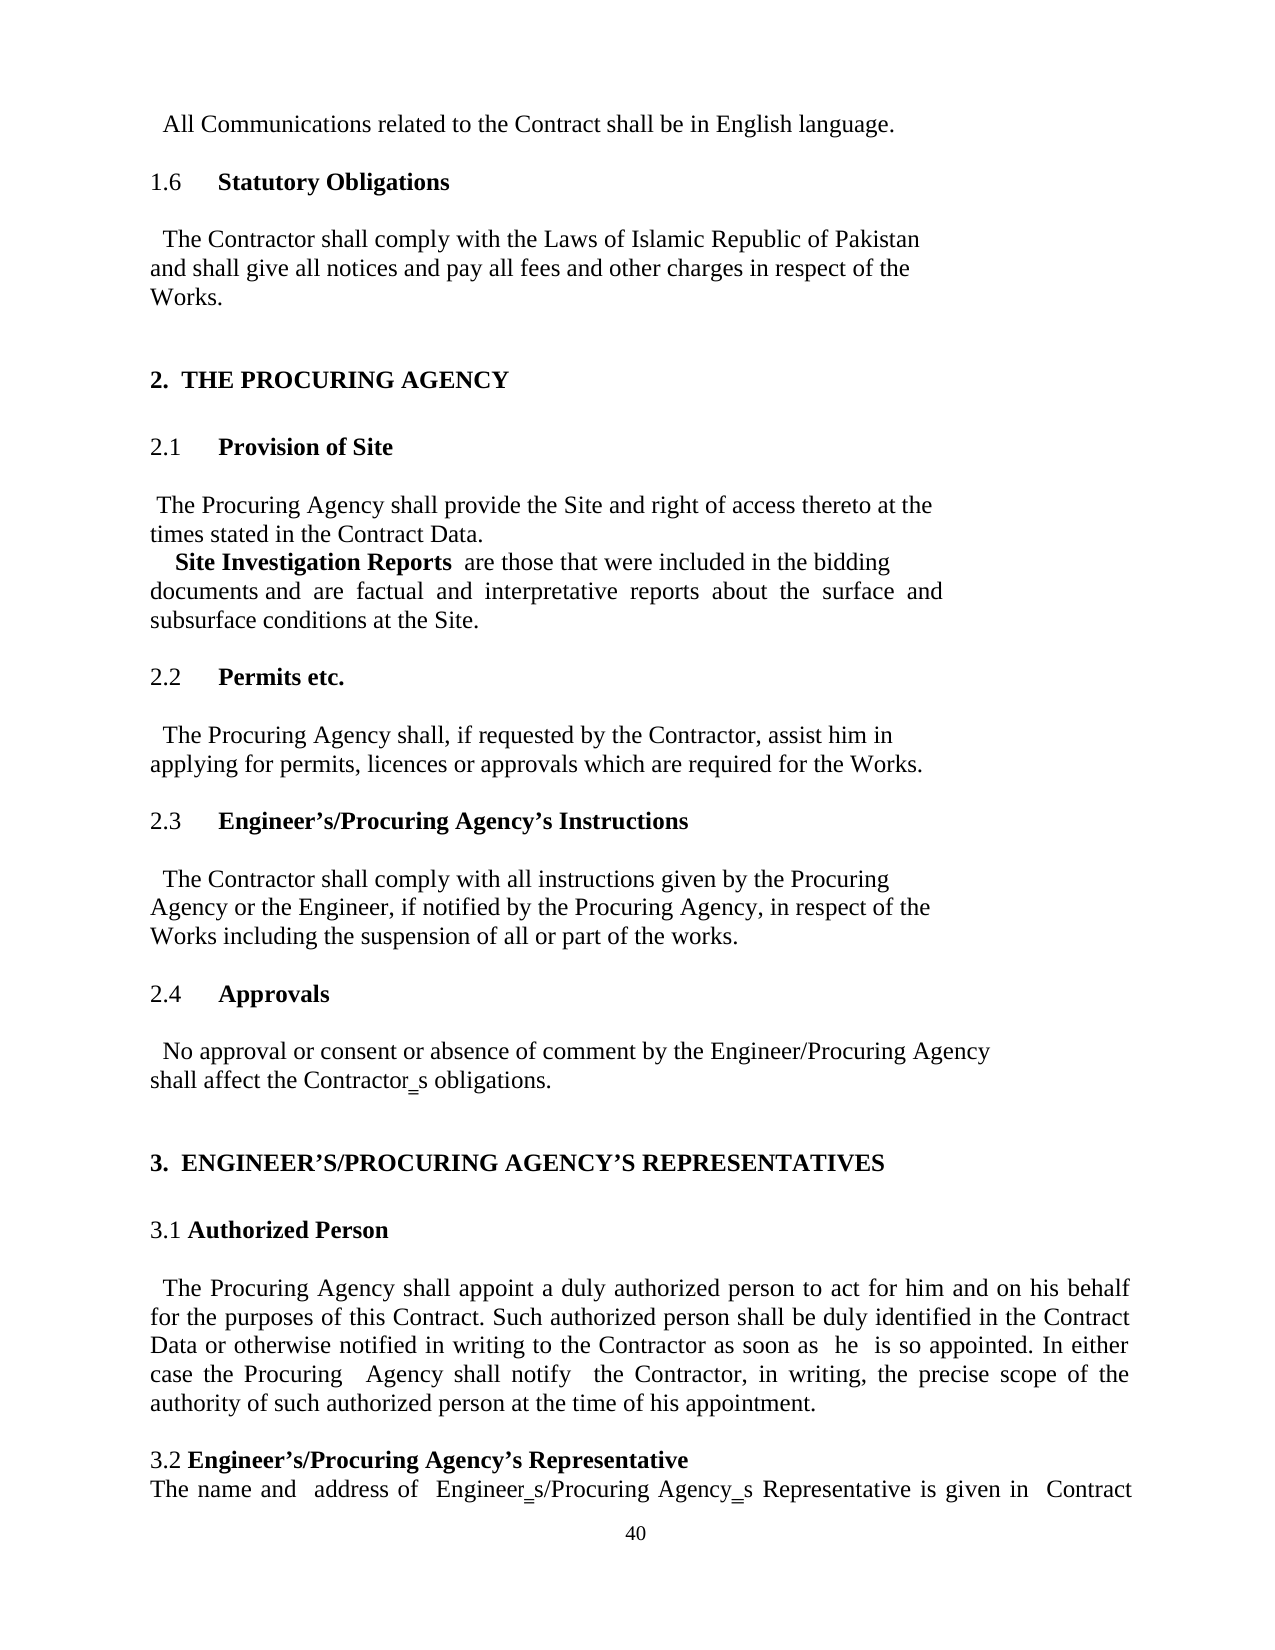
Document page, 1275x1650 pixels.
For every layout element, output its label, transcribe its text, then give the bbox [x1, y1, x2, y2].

text The Procuring Agency shall provide the Site and right of access thereto at the times stated in the Contract Data. [150, 490, 988, 547]
text The name and address of Engineer‗s/Procuring Agency‗s Representative is given in Contract [150, 1474, 1137, 1503]
text The Contractor shall comply with all instructions given by the Procuring Agency or the Engineer, if notified by the Procuring Agency, in respect of the Works including the suspension of all or part of the works. [150, 864, 969, 950]
text 2.4 Approvals [150, 979, 1137, 1007]
text The Procuring Agency shall appoint a duly authorized person to act for him and on his behalf for the purposes of this Contract. Such authorized person shall be duly identified in the Contract Data or otherwise notified in writing to the Contractor as soon as he is so appointed. In either case the Procuring Agency shall notify the Contractor, in writing, the precise scope of the authority of such authorized person at the time of his appointment. [150, 1273, 1130, 1417]
text No approval or consent or absence of comment by the Engineer/Procuring Agency [162, 1036, 1137, 1065]
text 3.2 Engineer’s/Procuring Agency’s Representative [150, 1446, 1137, 1474]
text The Contractor shall comply with the Laws of Islamic Republic of Pakistan and shall give all notices and pay all fees and other charges in respect of the Works. [150, 224, 957, 311]
text 2.1 Provision of Site [150, 432, 1137, 461]
text 2.2 Permits etc. [150, 662, 1137, 691]
text Site Investigation Reports are those that were included in the bidding documents and are factual and interpretative reports about the surface and subsurface conditions at the Site. [150, 547, 1000, 634]
text shall affect the Contractor‗s obligations. [150, 1065, 1137, 1094]
text All Communications related to the Contract shall be in English language. [162, 109, 1137, 138]
text 3. ENGINEER’S/PROCURING AGENCY’S REPRESENTATIVES [150, 1148, 1137, 1177]
text The Procuring Agency shall, if requested by the Contractor, assist him in applying for permits, licences or approvals which are required for the Works. [150, 720, 982, 777]
text 3.1 Authorized Person [150, 1215, 1137, 1244]
text 1.6 Statutory Obligations [150, 167, 1137, 196]
text 2.3 Engineer’s/Procuring Agency’s Instructions [150, 806, 1137, 835]
text 2. THE PROCURING AGENCY [150, 365, 1137, 394]
